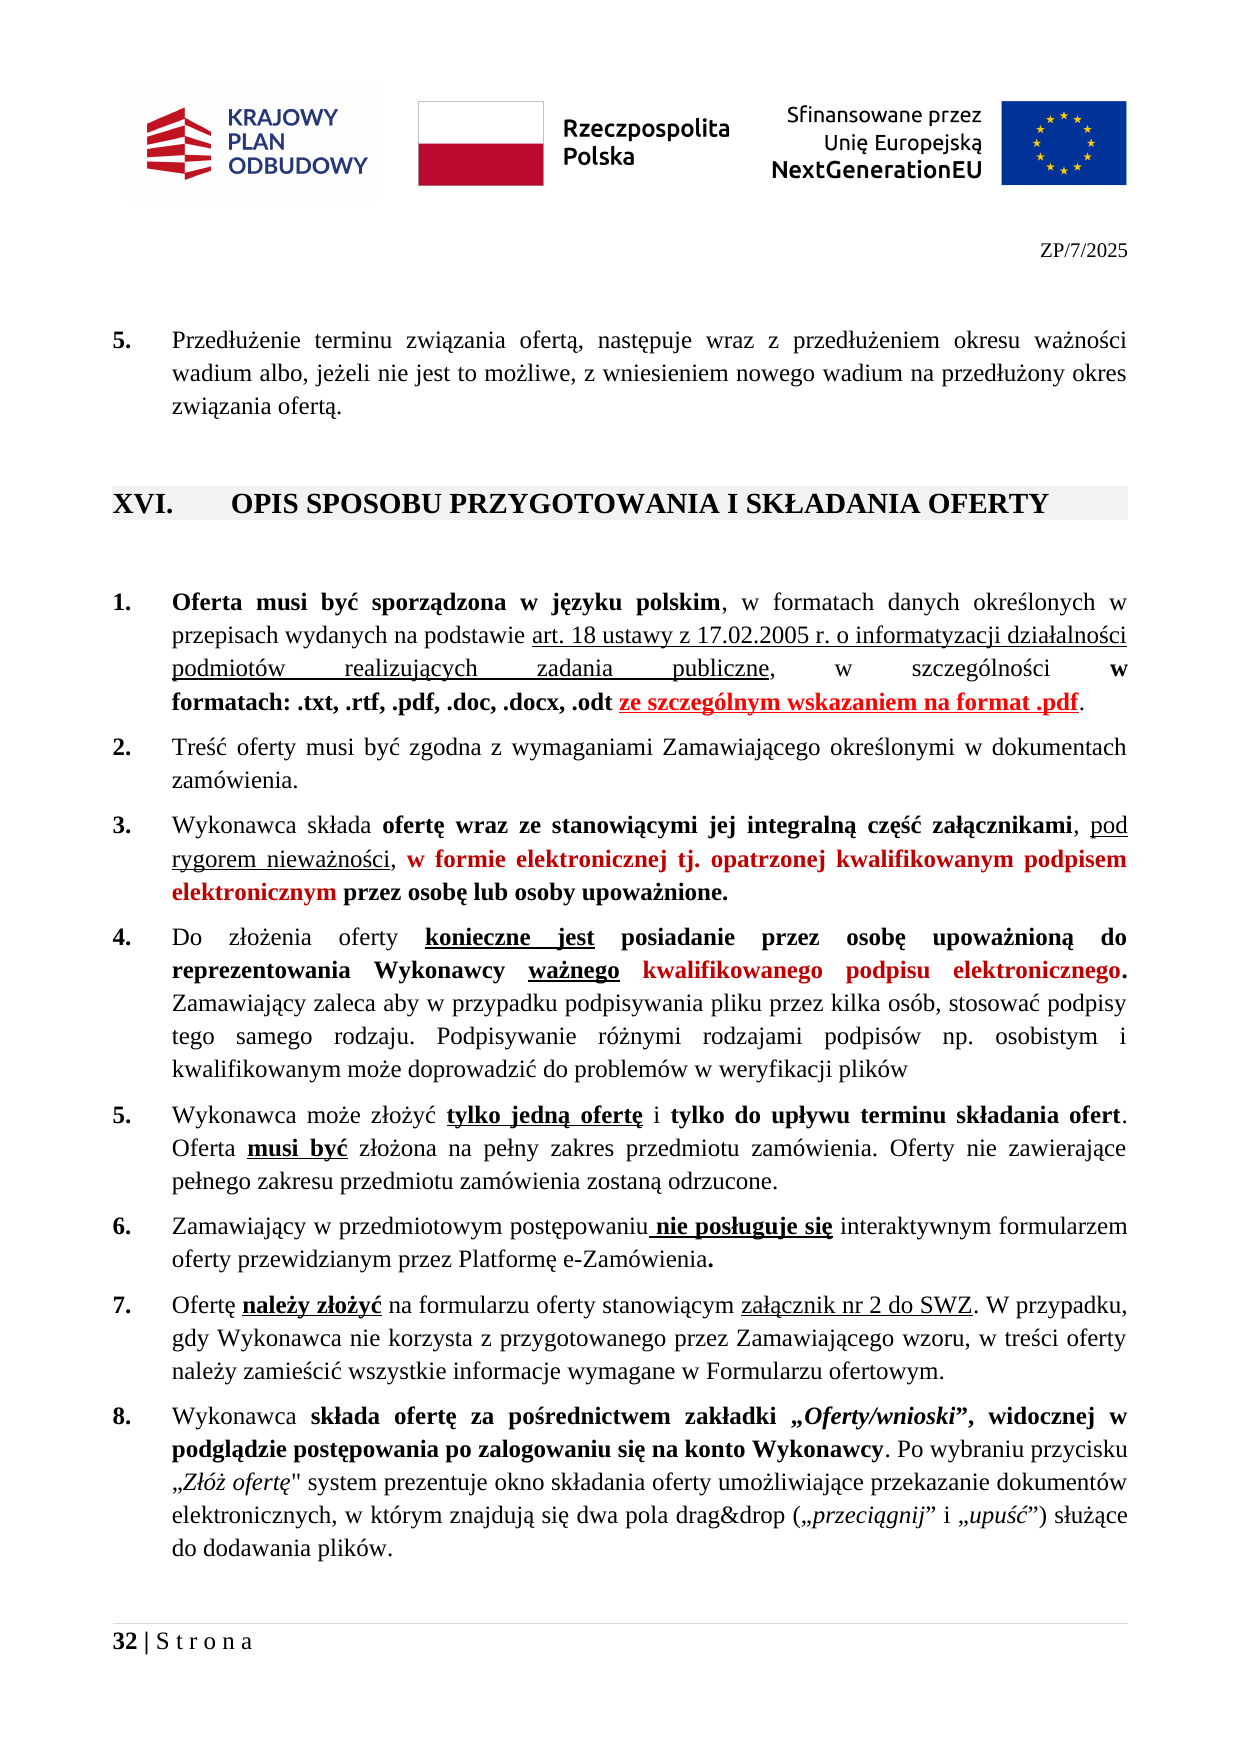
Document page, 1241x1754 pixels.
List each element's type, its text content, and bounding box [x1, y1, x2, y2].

list Wykonawca może złożyć tylko jedną ofertę i tylko do upływu terminu składania ofert. Oferta musi być złożona na pełny zakres przedmiotu zamówienia. Oferty nie zawierające pełnego zakresu przedmiotu zamówienia zostaną odrzucone. [112, 1100, 1128, 1194]
list Oferta musi być sporządzona w języku polskim, w formatach danych określonych w przepisach wydanych na podstawie art. 18 ustawy z 17.02.2005 r. o informatyzacji działalności podmiotów realizujących zadania publiczne, w szczególności w formatach: .txt, .rtf, .pdf, .doc, .docx, .odt ze szczególnym wskazaniem na format .pdf. [112, 587, 1128, 715]
list Wykonawca składa ofertę za pośrednictwem zakładki „Oferty/wnioski”, widocznej w podglądzie postępowania po zalogowaniu się na konto Wykonawcy. Po wybraniu przycisku „Złóż ofertę" system prezentuje okno składania oferty umożliwiające przekazanie dokumentów elektronicznych, w którym znajdują się dwa pola drag&drop („przeciągnij” i „upuść”) służące do dodawania plików. [112, 1401, 1128, 1562]
list Przedłużenie terminu związania ofertą, następuje wraz z przedłużeniem okresu ważności wadium albo, jeżeli nie jest to możliwe, z wniesieniem nowego wadium na przedłużony okres związania ofertą. [112, 325, 1128, 420]
subtitle OPIS SPOSOBU PRZYGOTOWANIA I SKŁADANIA OFERTY [112, 486, 1128, 520]
list Ofertę należy złożyć na formularzu oferty stanowiącym załącznik nr 2 do SWZ. W przypadku, gdy Wykonawca nie korzysta z przygotowanego przez Zamawiającego wzoru, w treści oferty należy zamieścić wszystkie informacje wymagane w Formularzu ofertowym. [112, 1290, 1128, 1385]
list Treść oferty musi być zgodna z wymaganiami Zamawiającego określonymi w dokumentach zamówienia. [112, 732, 1128, 794]
list Do złożenia oferty konieczne jest posiadanie przez osobę upoważnioną do reprezentowania Wykonawcy ważnego kwalifikowanego podpisu elektronicznego. Zamawiający zaleca aby w przypadku podpisywania pliku przez kilka osób, stosować podpisy tego samego rodzaju. Podpisywanie różnymi rodzajami podpisów np. osobistym i kwalifikowanym może doprowadzić do problemów w weryfikacji plików [112, 922, 1128, 1083]
list Wykonawca składa ofertę wraz ze stanowiącymi jej integralną część załącznikami, pod rygorem nieważności, w formie elektronicznej tj. opatrzonej kwalifikowanym podpisem elektronicznym przez osobę lub osoby upoważnione. [112, 811, 1128, 905]
list Zamawiający w przedmiotowym postępowaniu nie posługuje się interaktywnym formularzem oferty przewidzianym przez Platformę e-Zamówienia. [112, 1211, 1128, 1273]
